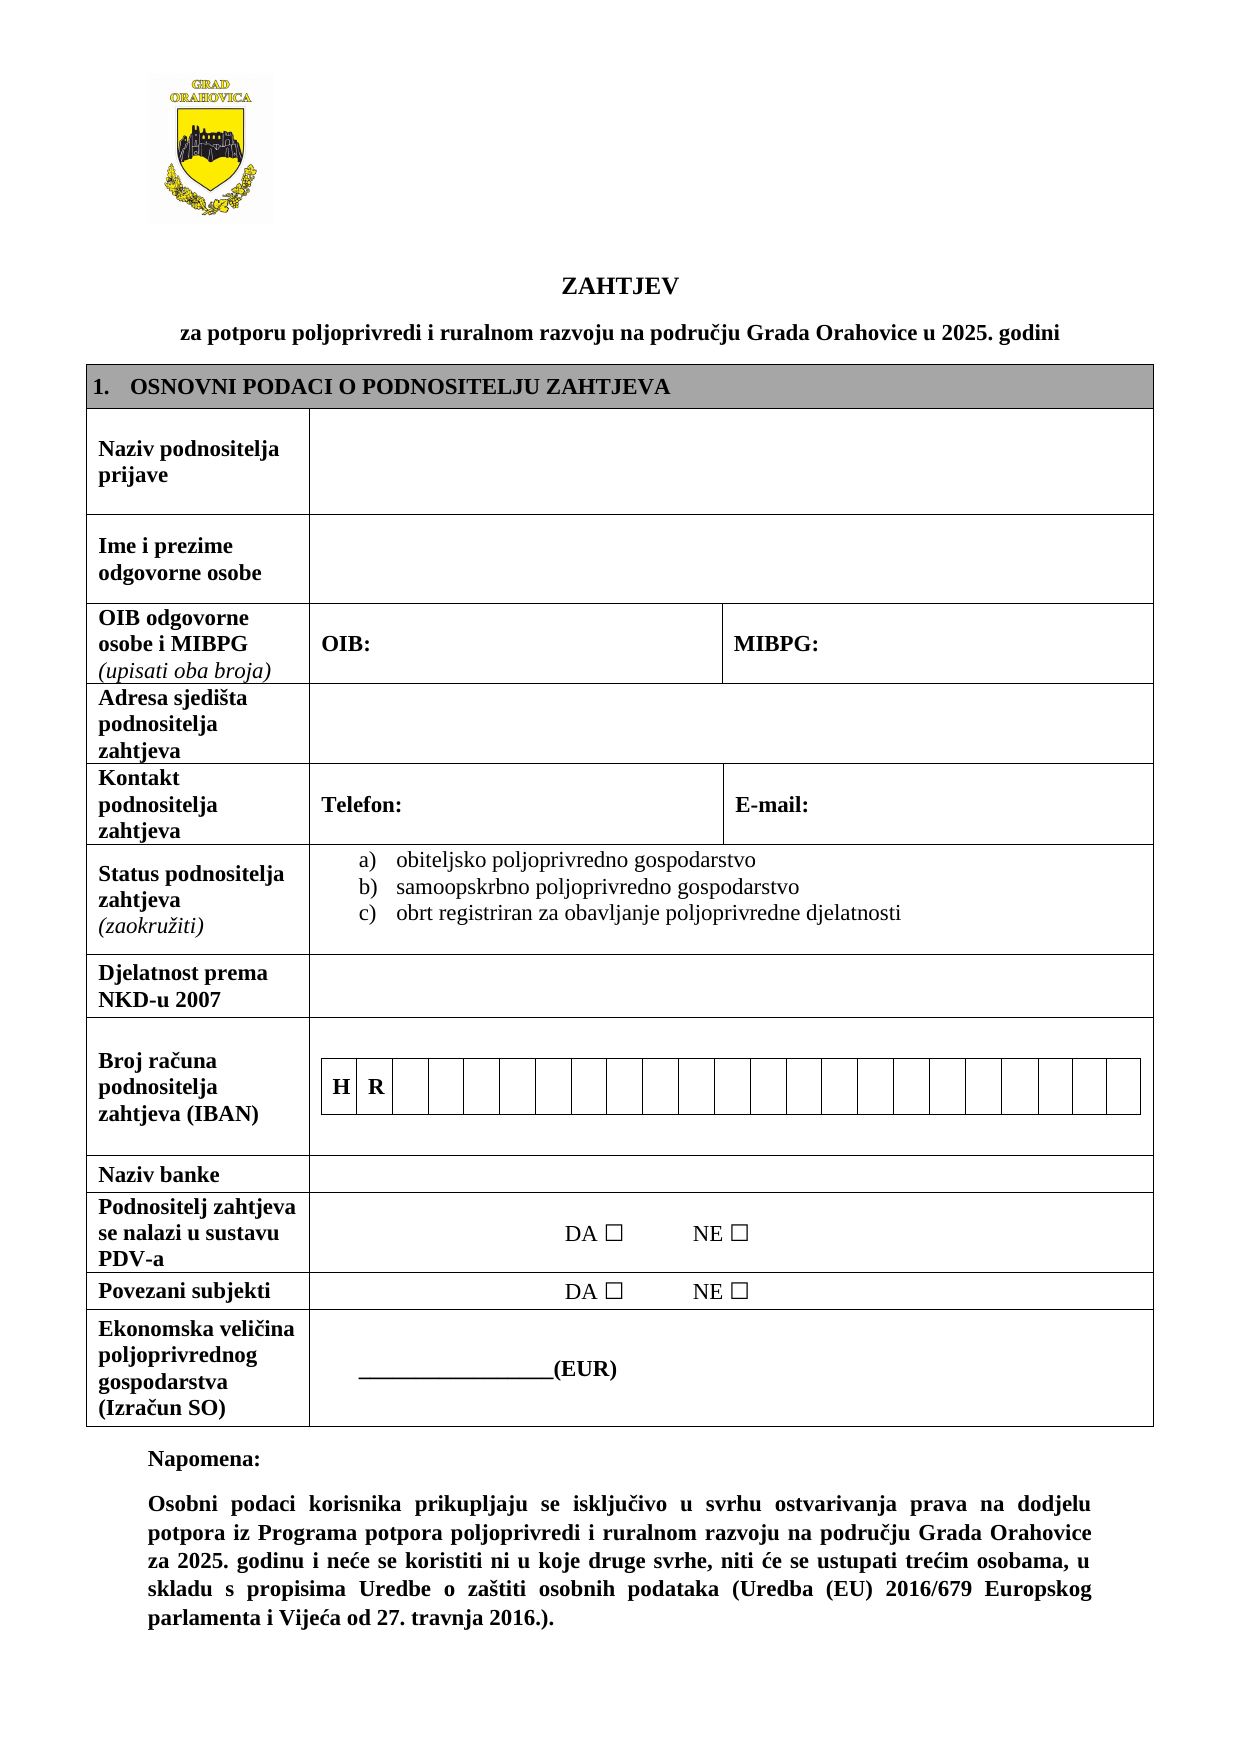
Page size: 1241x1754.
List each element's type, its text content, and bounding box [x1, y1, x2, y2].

table_cell OIB: [310, 604, 722, 683]
table_cell DA NE [310, 1193, 1153, 1272]
table_cell [310, 684, 1153, 763]
table_cell Kontakt podnositelja zahtjeva [87, 764, 309, 844]
table_cell MIBPG: [723, 604, 1153, 683]
table_cell [310, 1018, 1153, 1155]
table_cell [310, 515, 1153, 603]
table_cell [310, 1156, 1153, 1192]
table_cell [310, 409, 1153, 513]
picture [147, 73, 274, 224]
table_header OSNOVNI PODACI O PODNOSITELJU ZAHTJEVA [87, 365, 1153, 408]
table_cell [310, 955, 1153, 1017]
table_cell Broj računa podnositelja zahtjeva (IBAN) [87, 1018, 309, 1155]
table_cell Naziv banke [87, 1156, 309, 1192]
table_cell Podnositelj zahtjeva se nalazi u sustavu PDV-a [87, 1193, 309, 1272]
table_cell Naziv podnositelja prijave [87, 409, 309, 513]
table_cell obiteljsko poljoprivredno gospodarstvo samoopskrbno poljoprivredno gospodarstvo obrt registriran za obavljanje poljoprivredne djelatnosti [310, 845, 1153, 953]
table_cell DA NE [310, 1273, 1153, 1309]
text ZAHTJEV [148, 271, 1093, 300]
table_cell E-mail: [724, 764, 1153, 844]
table_cell Ekonomska veličina poljoprivrednog gospodarstva (Izračun SO) [87, 1310, 309, 1426]
table_cell Povezani subjekti [87, 1273, 309, 1309]
table_cell Ime i prezime odgovorne osobe [87, 515, 309, 603]
table_cell Djelatnost prema NKD-u 2007 [87, 955, 309, 1017]
table_cell Status podnositelja zahtjeva (zaokružiti) [87, 845, 309, 953]
text za potporu poljoprivredi i ruralnom razvoju na području Grada Orahovice u 2025. godini [148, 319, 1093, 346]
table_cell OIB odgovorne osobe i MIBPG (upisati oba broja) [87, 604, 309, 683]
table_cell Adresa sjedišta podnositelja zahtjeva [87, 684, 309, 763]
table_cell _________________(EUR) [310, 1310, 1153, 1426]
table_cell Telefon: [310, 764, 723, 844]
